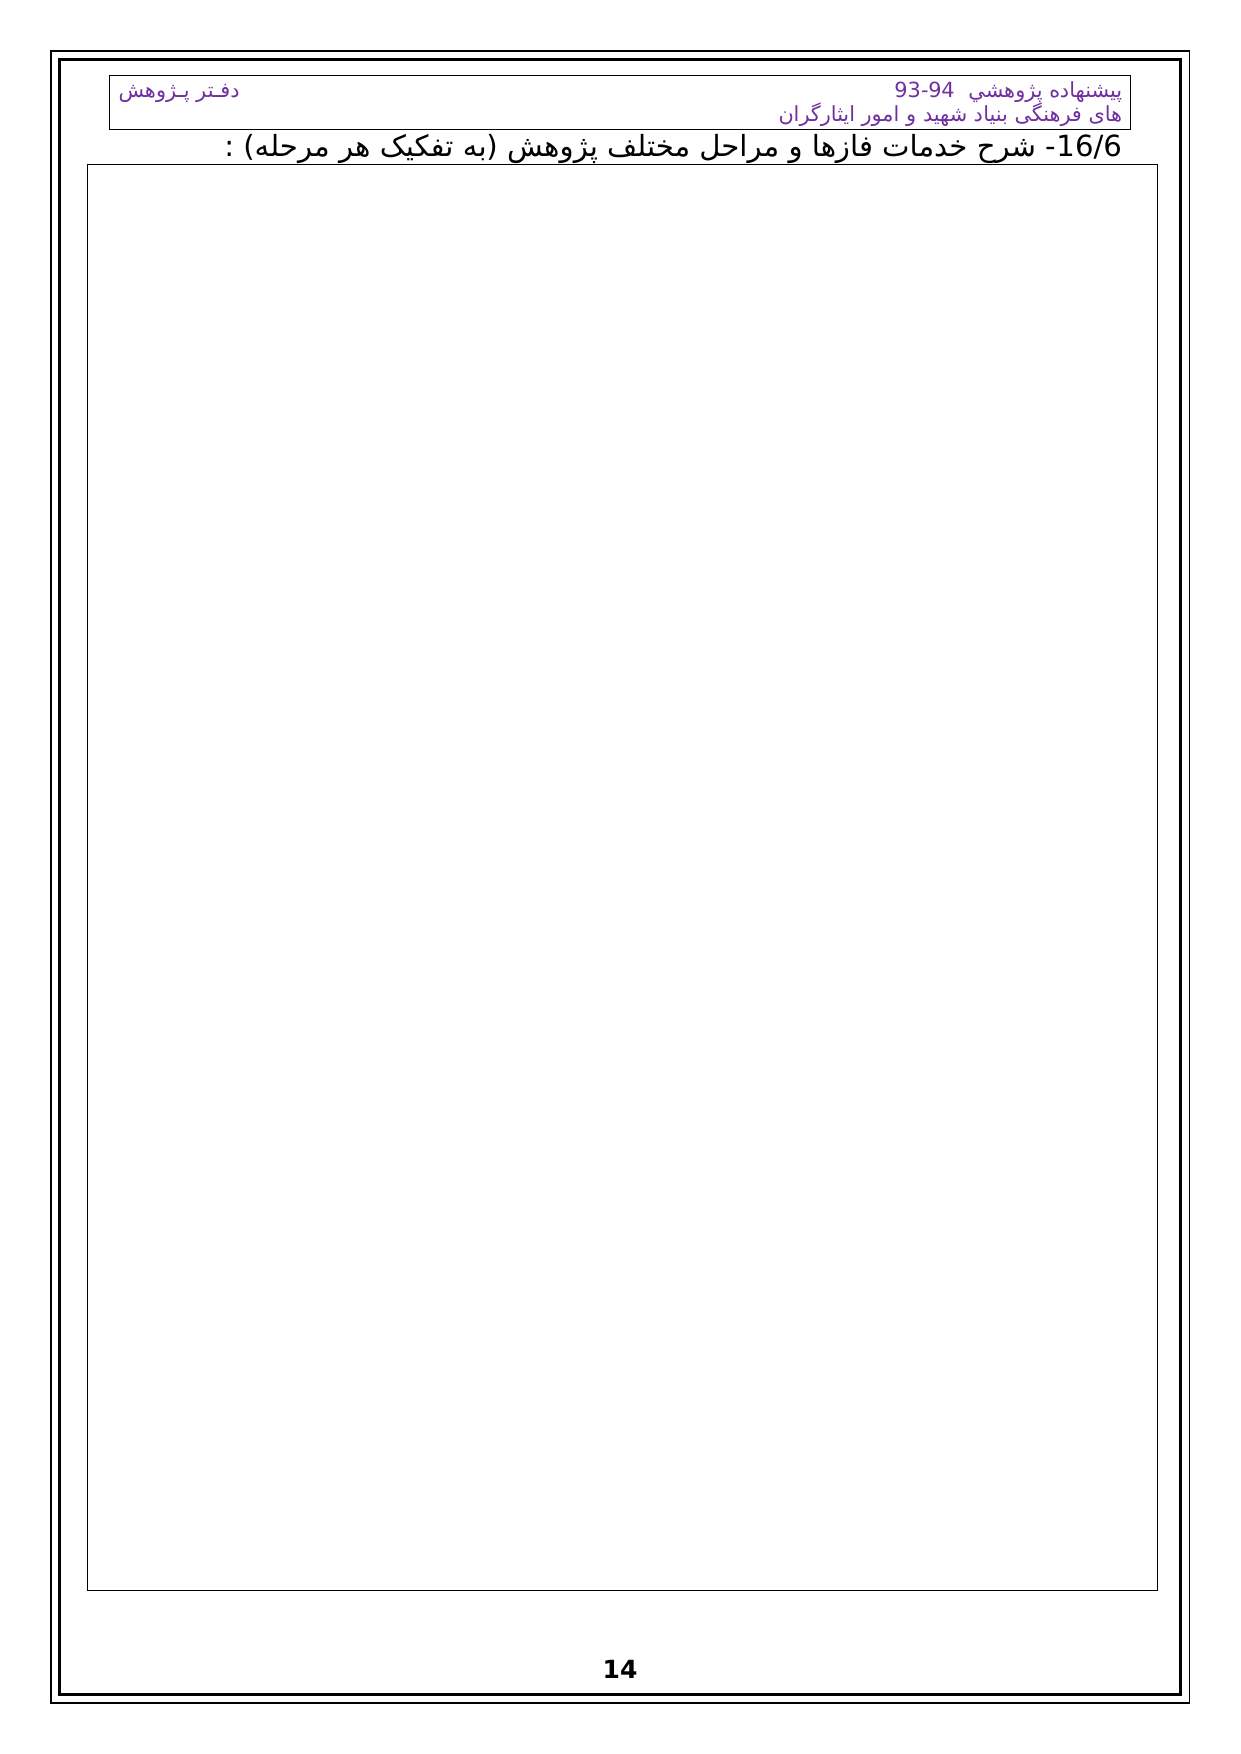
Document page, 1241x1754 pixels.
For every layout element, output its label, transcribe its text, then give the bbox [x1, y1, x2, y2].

table_header [88, 165, 1157, 1590]
text 16/6- شرح خدمات فازها و مراحل مختلف پژوهش (به تفکیک هر مرحله) : [118, 130, 1122, 164]
